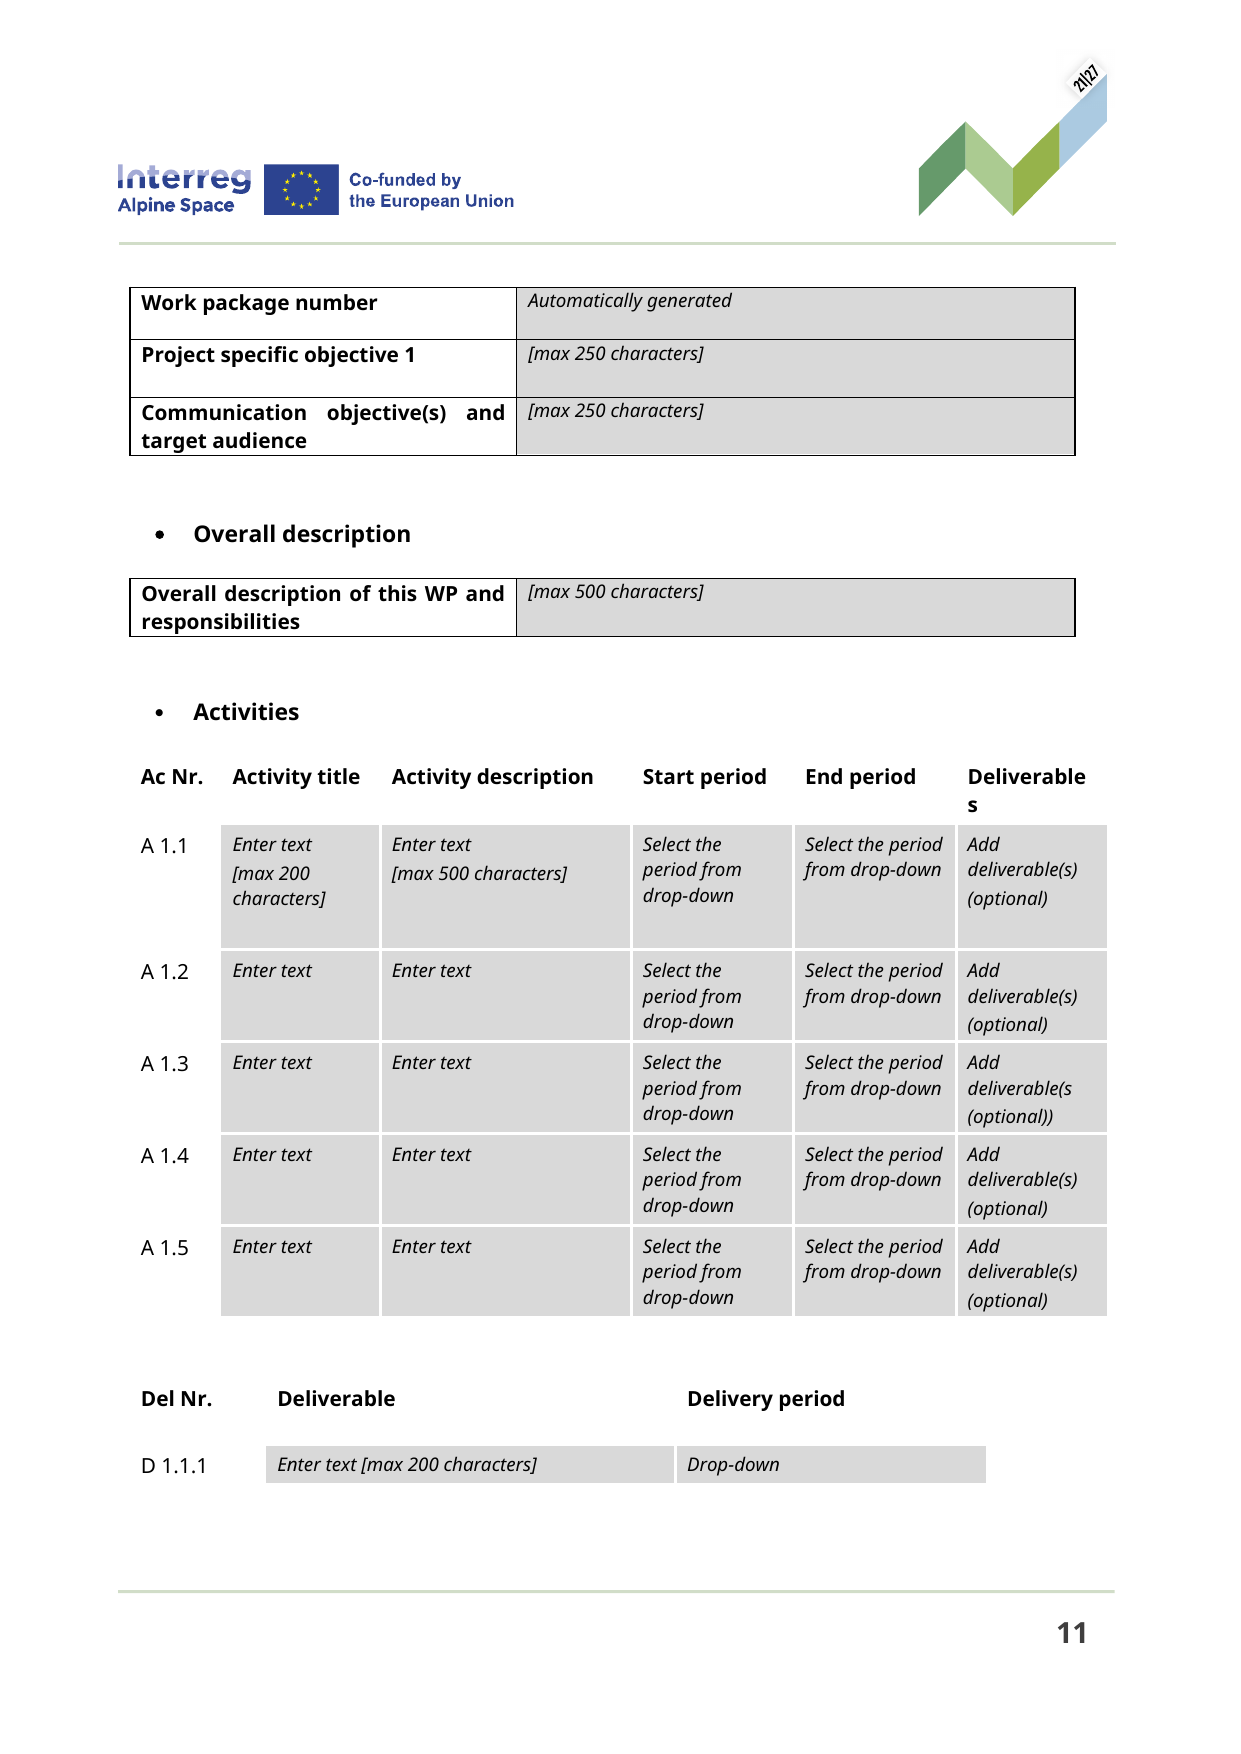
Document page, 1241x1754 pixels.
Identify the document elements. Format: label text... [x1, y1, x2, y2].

table_cell Communication objective(s) and target audience [131, 398, 516, 454]
table_cell Enter text [382, 1043, 630, 1132]
table_cell Enter text [221, 1135, 379, 1224]
table_cell Select the period from drop-down [795, 1043, 955, 1132]
table_cell [max 250 characters] [517, 398, 1074, 454]
table_cell Enter text [382, 1135, 630, 1224]
table_cell Enter text [221, 1043, 379, 1132]
table_cell [max 250 characters] [517, 340, 1074, 397]
table_header Start period [631, 756, 794, 825]
table_cell Enter text [221, 1227, 379, 1316]
table_cell A 1.3 [129, 1040, 221, 1132]
table_cell D 1.1.1 [129, 1446, 266, 1483]
table_header Del Nr. [129, 1378, 266, 1446]
table_header Ac Nr. [129, 756, 221, 825]
table_cell Project specific objective 1 [131, 340, 516, 397]
table_cell A 1.2 [129, 948, 221, 1040]
table_cell Select the period from drop-down [633, 951, 792, 1040]
list Overall description [156, 518, 1122, 549]
table_cell Select the period from drop-down [795, 951, 955, 1040]
table_cell Select the period from drop-down [795, 1227, 955, 1316]
table_cell Add deliverable(s) (optional) [958, 951, 1107, 1040]
table_cell Enter text [max 200 characters] [266, 1446, 674, 1483]
table_cell Select the period from drop-down [795, 825, 955, 948]
table_header Activity description [380, 756, 631, 825]
table_cell A 1.5 [129, 1224, 221, 1316]
table_cell Add deliverable(s) (optional) [958, 1135, 1107, 1224]
table_cell Add deliverable(s) (optional) [958, 1227, 1107, 1316]
table_header Activity title [221, 756, 380, 825]
table_cell Enter text [382, 1227, 630, 1316]
list Activities [156, 694, 1122, 728]
table_cell Add deliverable(s) (optional) [958, 825, 1107, 948]
table_header Delivery period [676, 1378, 986, 1446]
table_cell Enter text [221, 951, 379, 1040]
table_cell Add deliverable(s (optional)) [958, 1043, 1107, 1132]
table_header End period [794, 756, 956, 825]
table_cell Select the period from drop-down [633, 1043, 792, 1132]
table_cell Enter text [max 200 characters] [221, 825, 379, 948]
table_cell Enter text [max 500 characters] [382, 825, 630, 948]
table_header [max 500 characters] [517, 579, 1074, 636]
table_cell Select the period from drop-down [795, 1135, 955, 1224]
table_cell Select the period from drop-down [633, 1135, 792, 1224]
table_cell Select the period from drop-down [633, 1227, 792, 1316]
table_header Deliverables [956, 756, 1107, 825]
table_cell Select the period from drop-down [633, 825, 792, 948]
table_cell A 1.4 [129, 1132, 221, 1224]
table_cell Automatically generated [517, 288, 1074, 339]
table_cell Work package number [131, 288, 516, 339]
table_cell Enter text [382, 951, 630, 1040]
table_cell A 1.1 [129, 825, 221, 948]
table_cell Drop-down [677, 1446, 986, 1483]
table_header Deliverable [266, 1378, 676, 1446]
table_header Overall description of this WP and responsibilities [131, 579, 516, 636]
